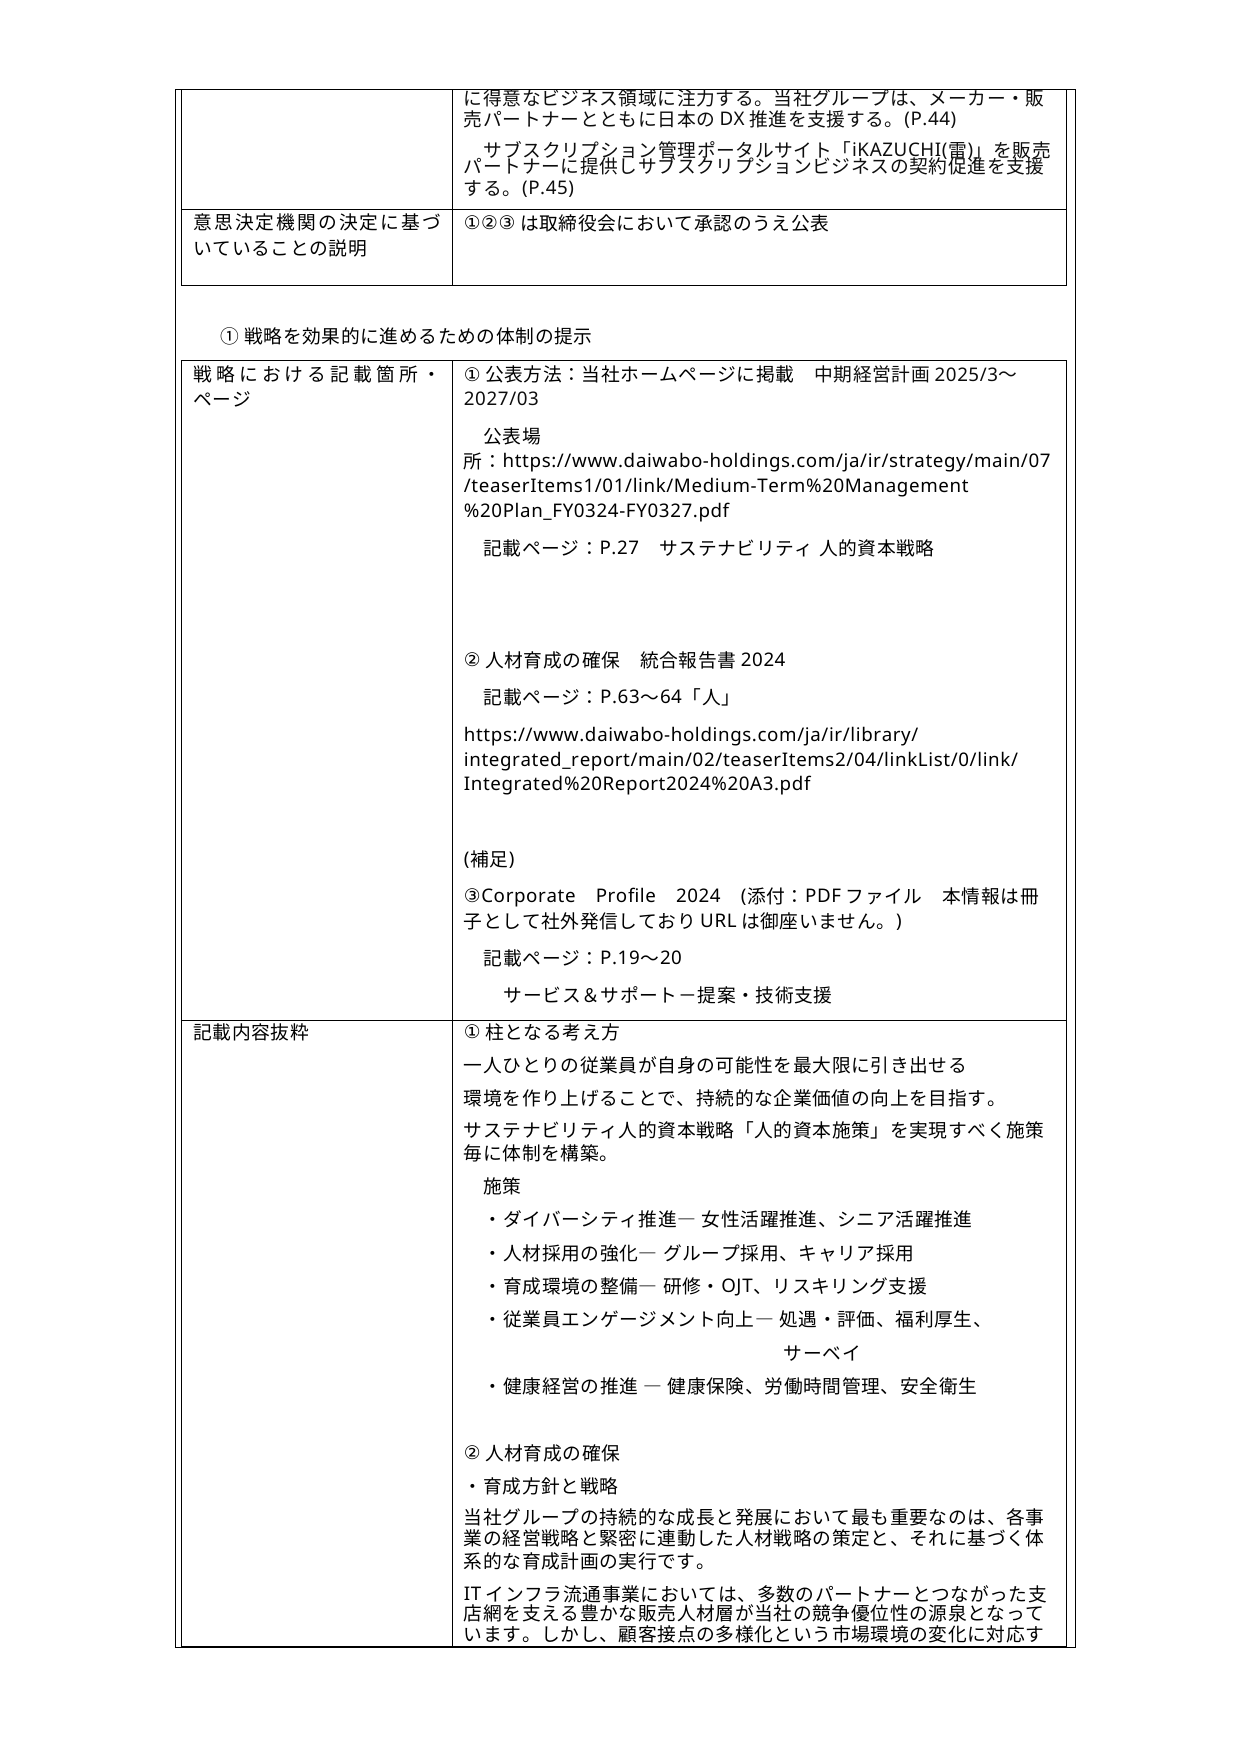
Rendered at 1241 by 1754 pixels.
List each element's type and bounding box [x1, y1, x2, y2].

table_cell [176, 90, 1075, 1647]
